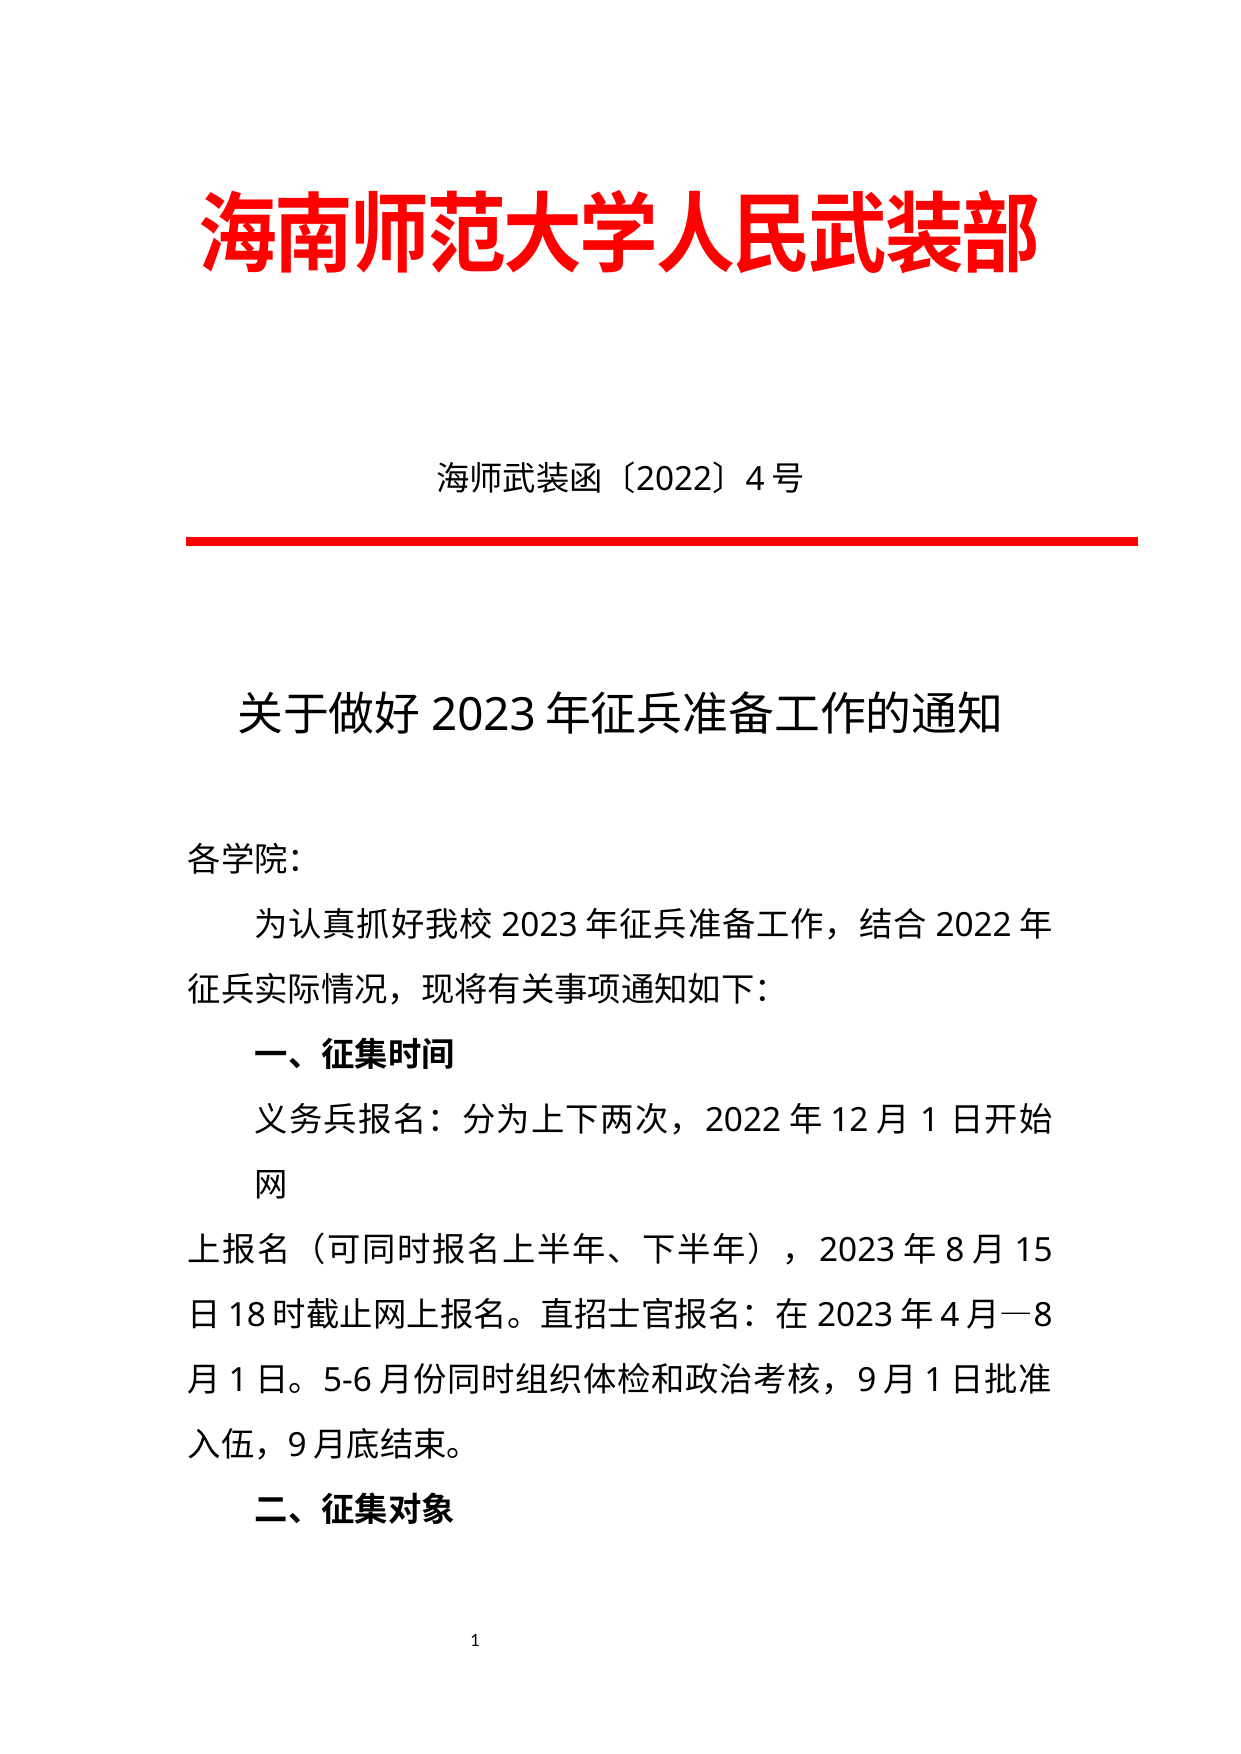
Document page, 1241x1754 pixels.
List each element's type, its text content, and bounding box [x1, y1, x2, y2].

text 义务兵报名：分为上下两次，2022年12月 1 日开始网 [254, 1085, 1053, 1215]
text 海南师范大学人民武装部 [187, 162, 1053, 292]
text 上报名（可同时报名上半年、下半年），2023年8月15日18时截止网上报名。直招士官报名：在2023年4月—8月1日。5-6月份同时组织体检和政治考核，9月1日批准入伍，9月底结束。 [187, 1215, 1053, 1475]
text 各学院： [187, 825, 1053, 890]
text 海师武装函〔2022〕4号 [187, 443, 1053, 508]
text 二、征集对象 [187, 1475, 1053, 1540]
text 关于做好 2023年征兵准备工作的通知 [187, 662, 1053, 760]
text 为认真抓好我校2023年征兵准备工作，结合2022年征兵实际情况，现将有关事项通知如下： [187, 890, 1053, 1020]
text 一、征集时间 [254, 1020, 1053, 1085]
